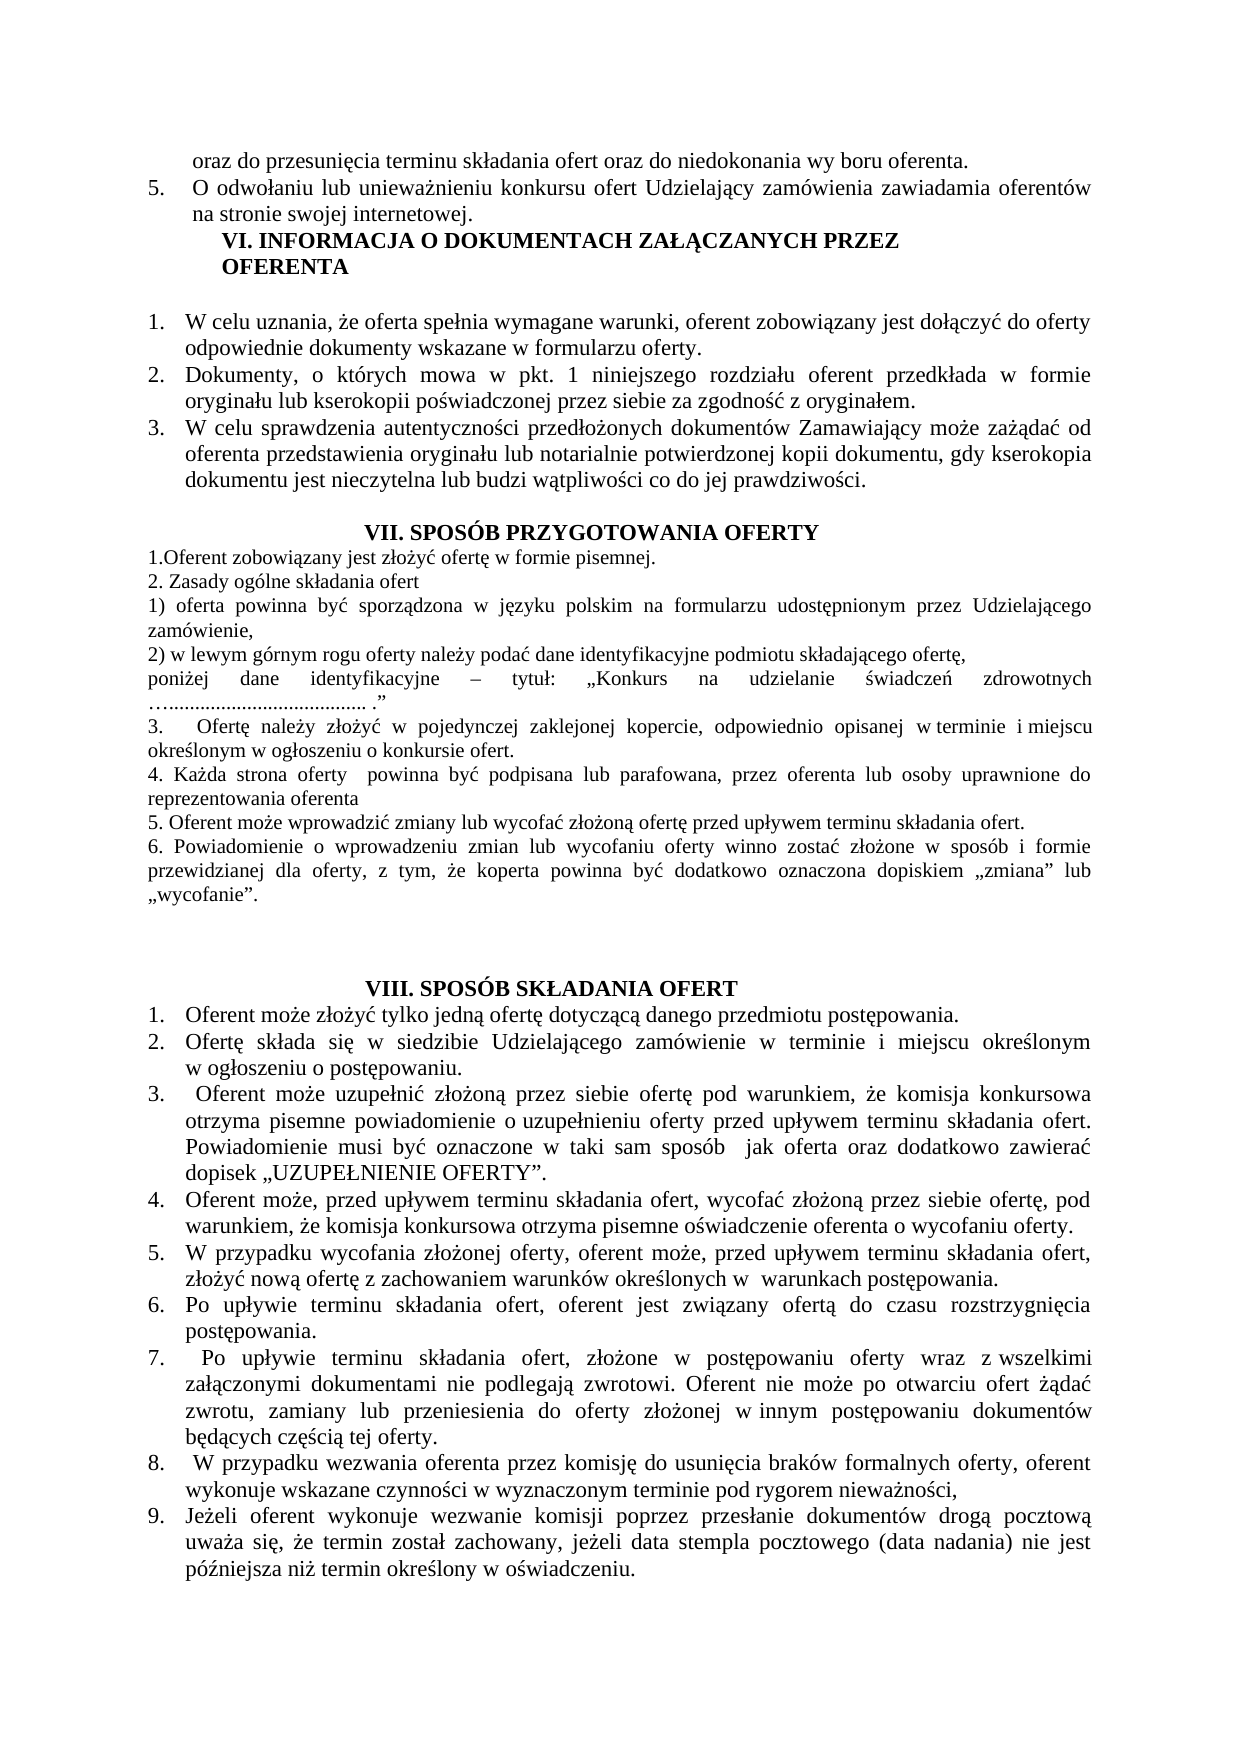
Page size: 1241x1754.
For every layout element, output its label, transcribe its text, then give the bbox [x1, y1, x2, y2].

list Po upływie terminu składania ofert, oferent jest związany ofertą do czasu rozstrzygnięcia postępowania. [148, 1291, 1093, 1344]
text poniżej dane identyfikacyjne – tytuł: „Konkurs na udzielanie świadczeń zdrowotnych …...................................... .” [148, 666, 1093, 714]
list Oferent może złożyć tylko jedną ofertę dotyczącą danego przedmiotu postępowania. [148, 1001, 1093, 1028]
list W przypadku wezwania oferenta przez komisję do usunięcia braków formalnych oferty, oferent wykonuje wskazane czynności w wyznaczonym terminie pod rygorem nieważności, [148, 1449, 1093, 1502]
text 1.Oferent zobowiązany jest złożyć ofertę w formie pisemnej. [148, 545, 1093, 569]
text VIII. SPOSÓB SKŁADANIA OFERT [148, 975, 1093, 1001]
list W celu uznania, że oferta spełnia wymagane warunki, oferent zobowiązany jest dołączyć do oferty odpowiednie dokumenty wskazane w formularzu oferty. [148, 308, 1093, 361]
list Po upływie terminu składania ofert, złożone w postępowaniu oferty wraz z wszelkimi załączonymi dokumentami nie podlegają zwrotowi. Oferent nie może po otwarciu ofert żądać zwrotu, zamiany lub przeniesienia do oferty złożonej w innym postępowaniu dokumentów będących częścią tej oferty. [148, 1344, 1093, 1449]
text 4. Każda strona oferty powinna być podpisana lub parafowana, przez oferenta lub osoby uprawnione do reprezentowania oferenta [148, 762, 1093, 810]
text 2) w lewym górnym rogu oferty należy podać dane identyfikacyjne podmiotu składającego ofertę, [148, 642, 1093, 666]
text 3. Ofertę należy złożyć w pojedynczej zaklejonej kopercie, odpowiednio opisanej w terminie i miejscu określonym w ogłoszeniu o konkursie ofert. [148, 714, 1093, 762]
list W celu sprawdzenia autentyczności przedłożonych dokumentów Zamawiający może zażądać od oferenta przedstawienia oryginału lub notarialnie potwierdzonej kopii dokumentu, gdy kserokopia dokumentu jest nieczytelna lub budzi wątpliwości co do jej prawdziwości. [148, 413, 1093, 493]
list Ofertę składa się w siedzibie Udzielającego zamówienie w terminie i miejscu określonym w ogłoszeniu o postępowaniu. [148, 1028, 1093, 1080]
list Oferent może uzupełnić złożoną przez siebie ofertę pod warunkiem, że komisja konkursowa otrzyma pisemne powiadomienie o uzupełnieniu oferty przed upływem terminu składania ofert. Powiadomienie musi być oznaczone w taki sam sposób jak oferta oraz dodatkowo zawierać dopisek „UZUPEŁNIENIE OFERTY”. [148, 1080, 1093, 1186]
list Oferent może, przed upływem terminu składania ofert, wycofać złożoną przez siebie ofertę, pod warunkiem, że komisja konkursowa otrzyma pisemne oświadczenie oferenta o wycofaniu oferty. [148, 1186, 1093, 1238]
list Jeżeli oferent wykonuje wezwanie komisji poprzez przesłanie dokumentów drogą pocztową uważa się, że termin został zachowany, jeżeli data stempla pocztowego (data nadania) nie jest późniejsza niż termin określony w oświadczeniu. [148, 1502, 1093, 1581]
text 2. Zasady ogólne składania ofert [148, 569, 1093, 593]
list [148, 148, 1093, 174]
text 5. Oferent może wprowadzić zmiany lub wycofać złożoną ofertę przed upływem terminu składania ofert. [148, 810, 1093, 834]
list W przypadku wycofania złożonej oferty, oferent może, przed upływem terminu składania ofert, złożyć nową ofertę z zachowaniem warunków określonych w warunkach postępowania. [148, 1238, 1093, 1291]
text VII. SPOSÓB PRZYGOTOWANIA OFERTY [185, 519, 1093, 545]
text 6. Powiadomienie o wprowadzeniu zmian lub wycofaniu oferty winno zostać złożone w sposób i formie przewidzianej dla oferty, z tym, że koperta powinna być dodatkowo oznaczona dopiskiem „zmiana” lub „wycofanie”. [148, 834, 1093, 906]
text 1) oferta powinna być sporządzona w języku polskim na formularzu udostępnionym przez Udzielającego zamówienie, [148, 593, 1093, 642]
text VI. INFORMACJA O DOKUMENTACH ZAŁĄCZANYCH PRZEZ OFERENTA [148, 227, 1093, 279]
list Dokumenty, o których mowa w pkt. 1 niniejszego rozdziału oferent przedkłada w formie oryginału lub kserokopii poświadczonej przez siebie za zgodność z oryginałem. [148, 361, 1093, 413]
list O odwołaniu lub unieważnieniu konkursu ofert Udzielający zamówienia zawiadamia oferentów na stronie swojej internetowej. [148, 174, 1093, 227]
